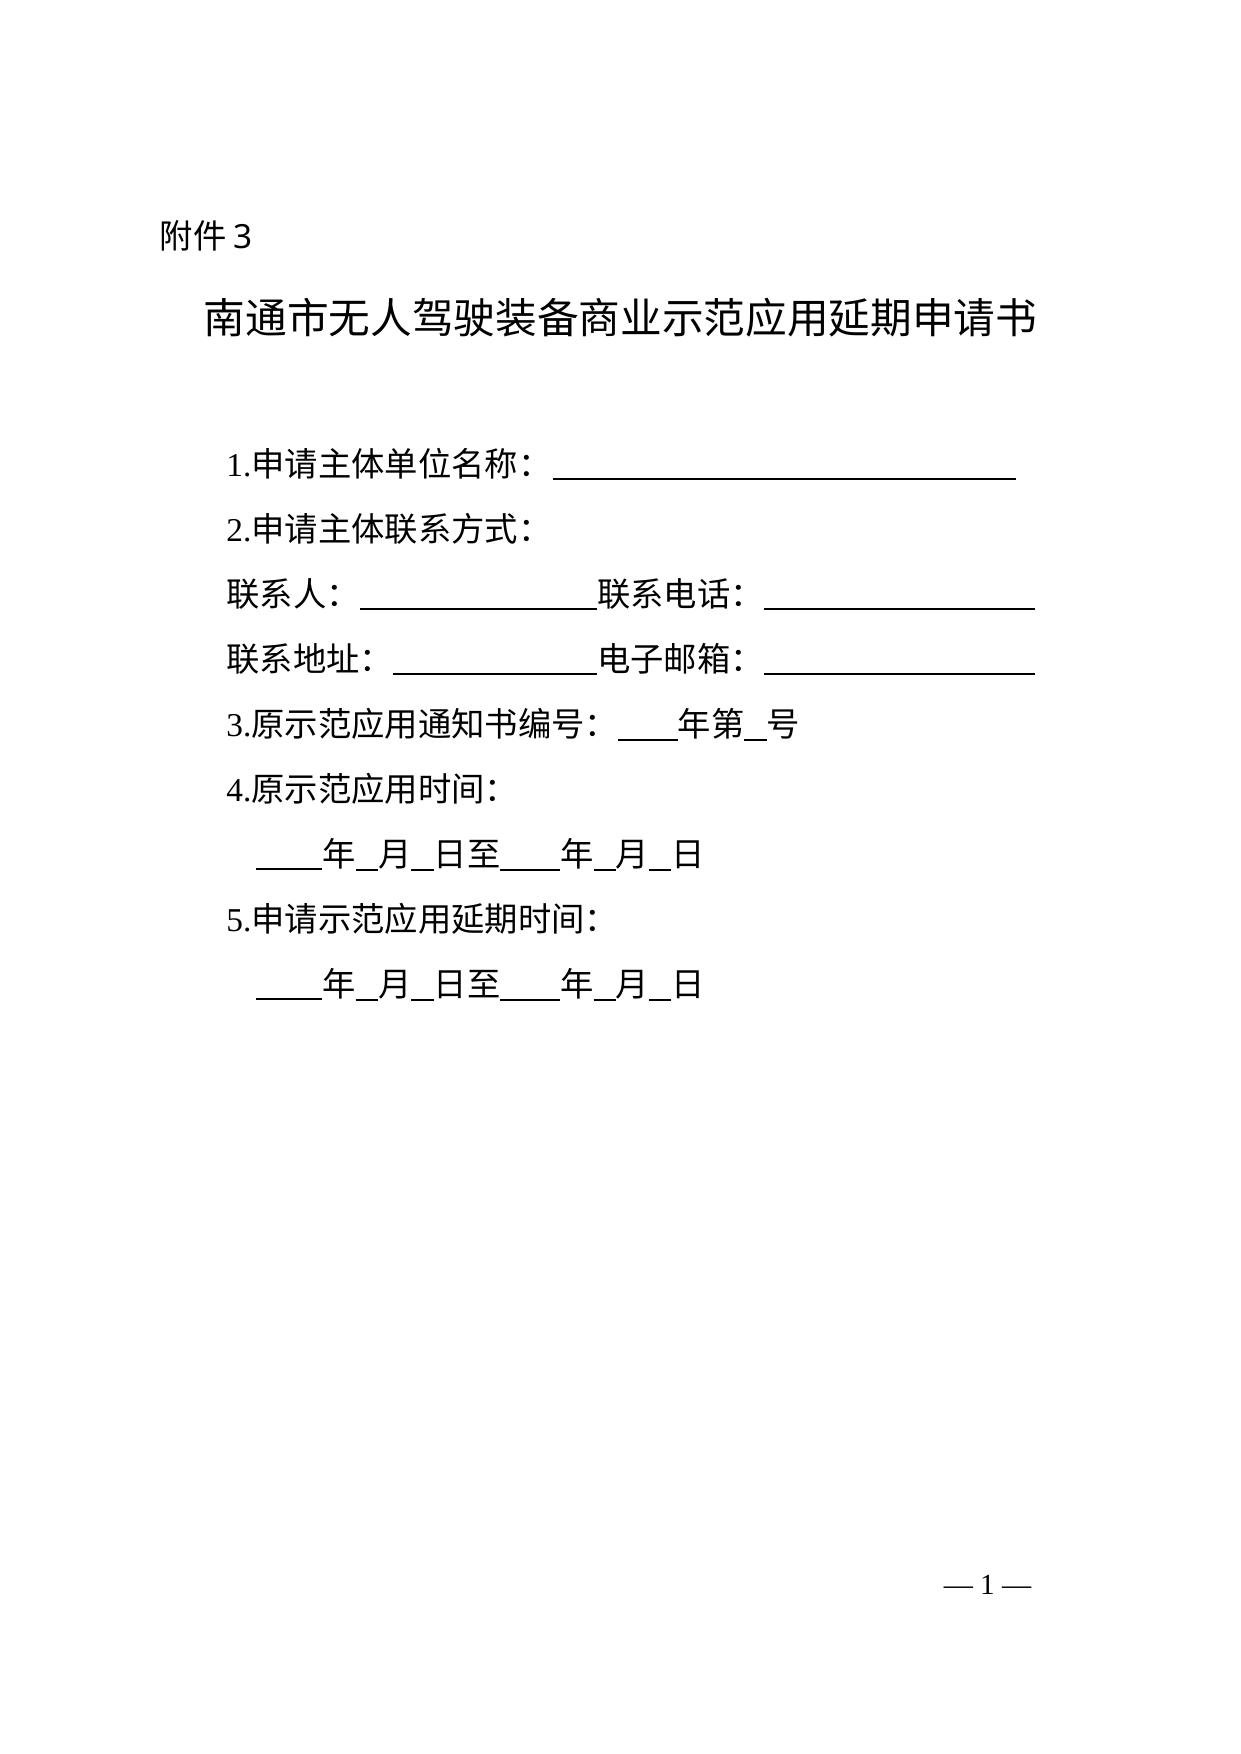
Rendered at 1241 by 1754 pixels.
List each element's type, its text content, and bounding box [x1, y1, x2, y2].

subtitle 附件3 [159, 202, 1081, 267]
text 联系地址： 电子邮箱： [159, 624, 1081, 689]
text 联系人： 联系电话： [159, 559, 1081, 624]
text 1.申请主体单位名称： [159, 429, 1081, 494]
text 年 月 日至 年 月 日 [159, 819, 1081, 884]
text 南通市无人驾驶装备商业示范应用延期申请书 [159, 283, 1081, 348]
text 5.申请示范应用延期时间： [159, 884, 1081, 949]
text 4.原示范应用时间： [159, 754, 1081, 819]
text 2.申请主体联系方式： [159, 494, 1081, 559]
text 年 月 日至 年 月 日 [159, 949, 1081, 1014]
text 3.原示范应用通知书编号： 年第 号 [159, 689, 1081, 754]
